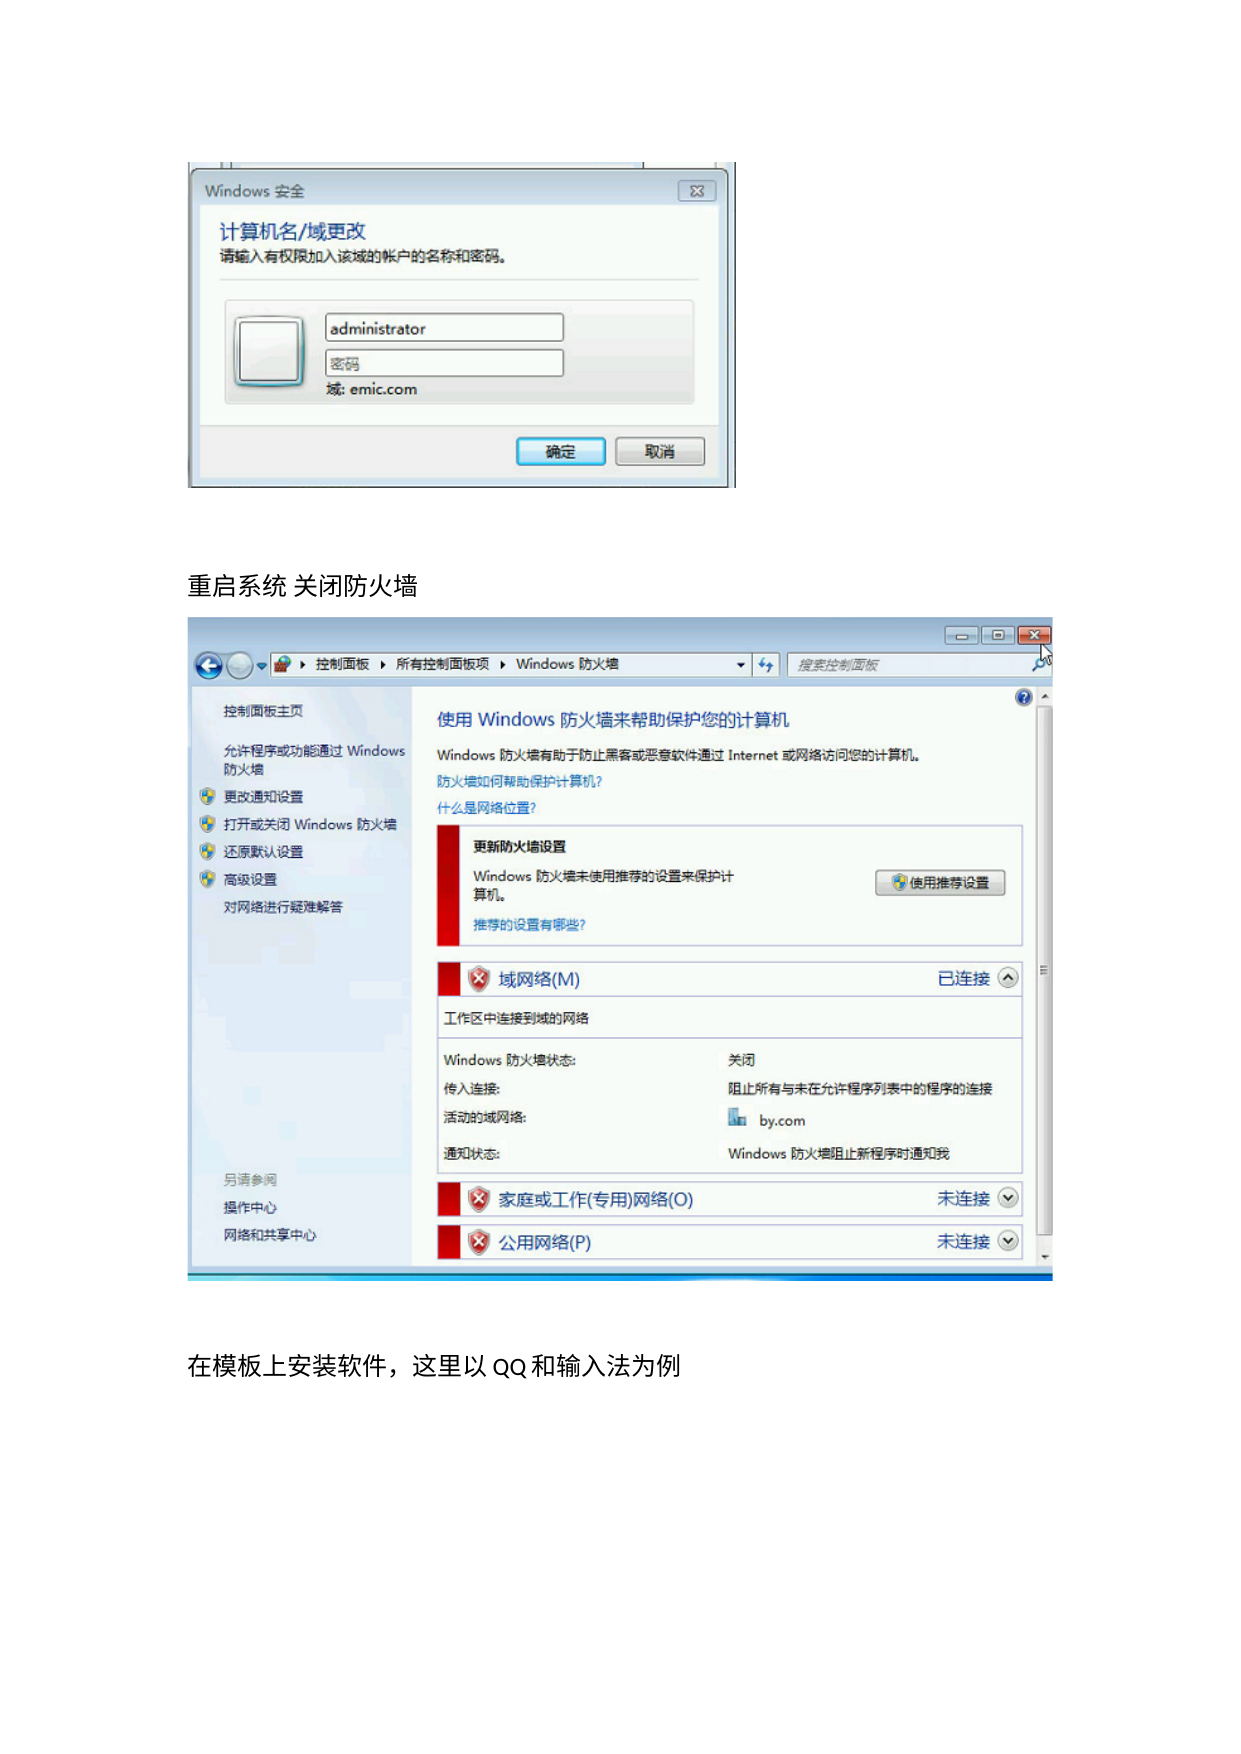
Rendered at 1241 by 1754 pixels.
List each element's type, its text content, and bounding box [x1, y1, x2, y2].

text 重启系统 关闭防火墙 [187, 552, 1053, 617]
picture [187, 162, 736, 488]
picture [187, 617, 1053, 1281]
text 在模板上安装软件，这里以QQ和输入法为例 [187, 1332, 1053, 1397]
